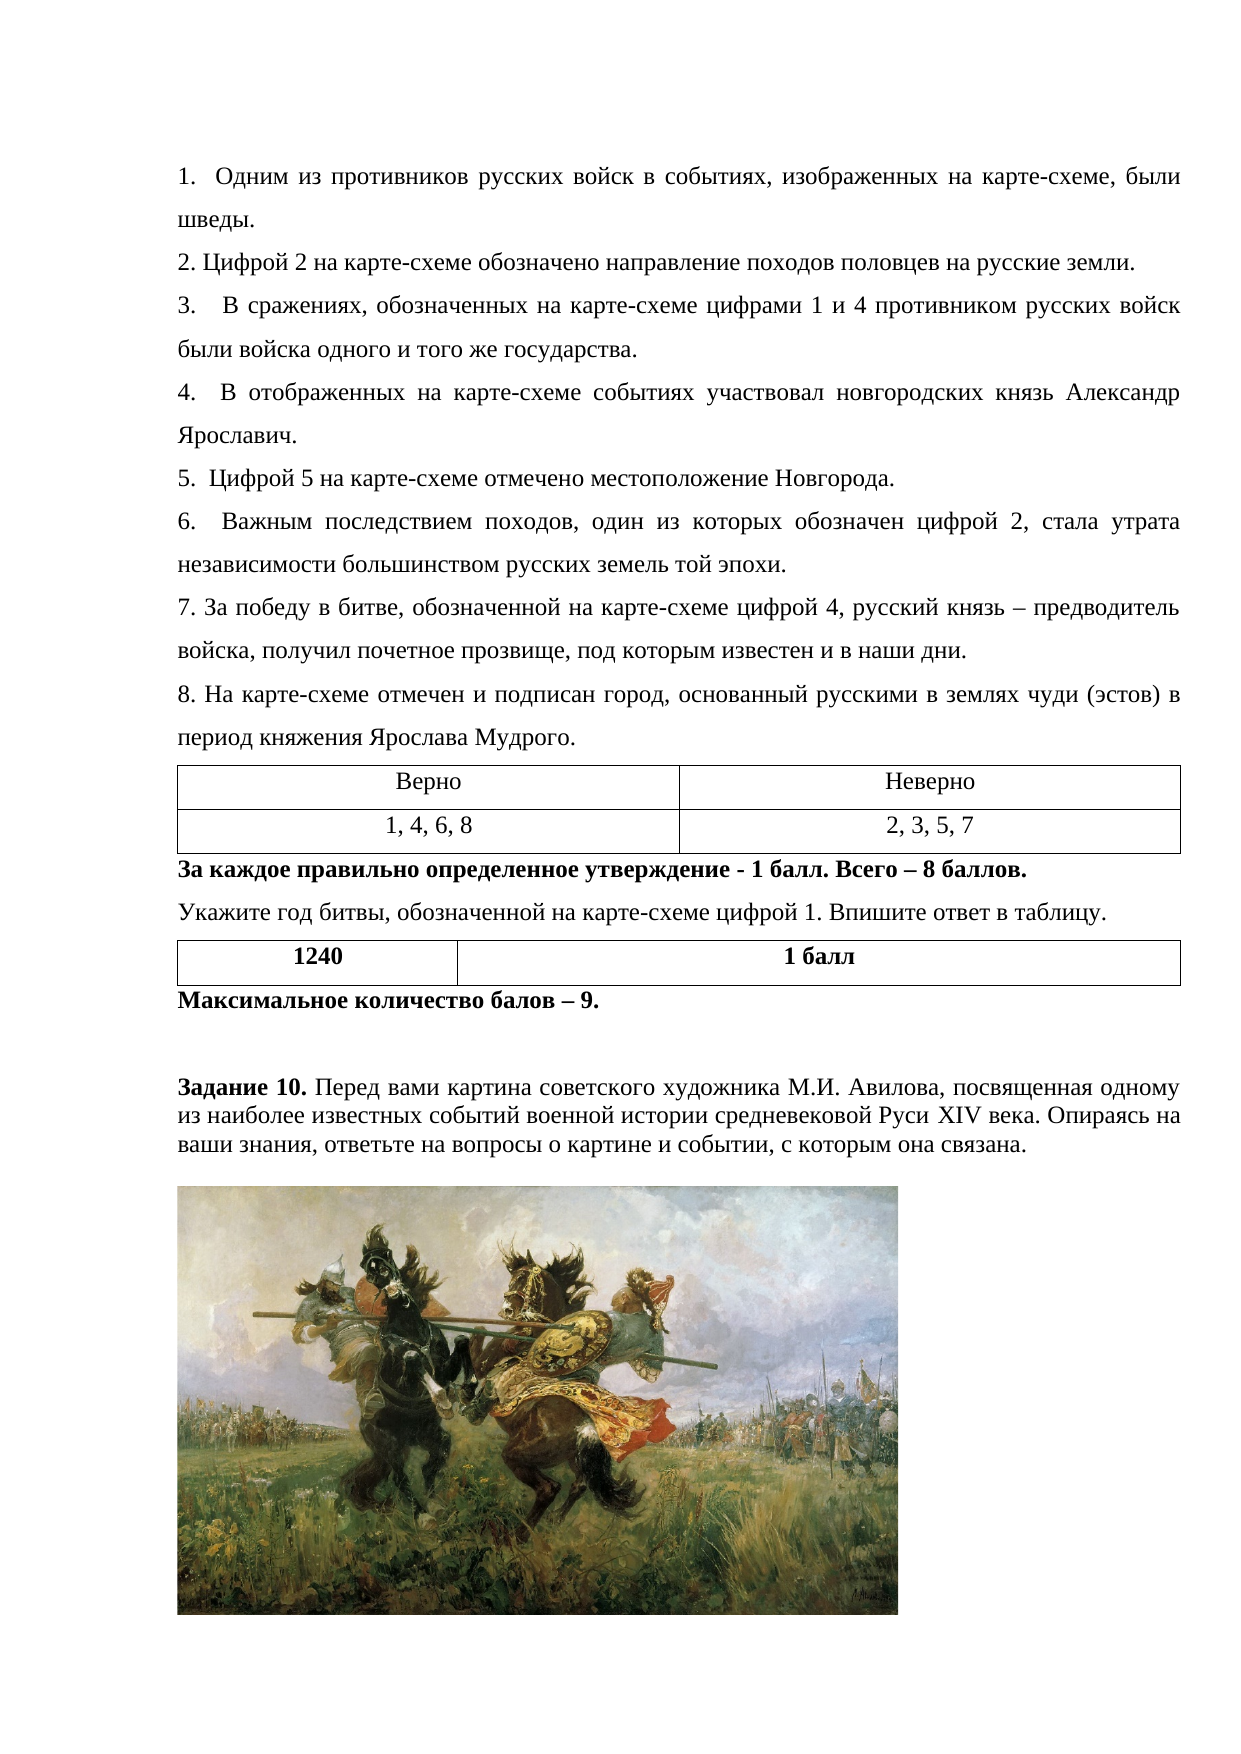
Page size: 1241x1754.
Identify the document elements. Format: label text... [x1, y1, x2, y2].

table_cell 1, 4, 6, 8 [178, 810, 679, 853]
table_cell 2, 3, 5, 7 [680, 810, 1180, 853]
table_header 1 балл [458, 941, 1180, 984]
text Максимальное количество балов – 9. [177, 986, 1181, 1014]
text 4. В отображенных на карте-схеме событиях участвовал новгородских князь Александр Ярославич. [177, 377, 1181, 449]
table_header Неверно [680, 766, 1180, 809]
text Укажите год битвы, обозначенной на карте-схеме цифрой 1. Впишите ответ в таблицу. [177, 897, 1181, 926]
text 1. Одним из противников русских войск в событиях, изображенных на карте-схеме, были шведы. [177, 161, 1181, 233]
text 2. Цифрой 2 на карте-схеме обозначено направление походов половцев на русские земли. [177, 247, 1181, 276]
text 6. Важным последствием походов, один из которых обозначен цифрой 2, стала утрата независимости большинством русских земель той эпохи. [177, 506, 1181, 578]
table_header 1240 [178, 941, 457, 984]
text 7. За победу в битве, обозначенной на карте-схеме цифрой 4, русский князь – предводитель войска, получил почетное прозвище, под которым известен и в наши дни. [177, 592, 1181, 664]
text Задание 10. Перед вами картина советского художника М.И. Авилова, посвященная одному из наиболее известных событий военной истории средневековой Руси XIV века. Опираясь на ваши знания, ответьте на вопросы о картине и событии, с которым она связана. [177, 1072, 1181, 1158]
picture [177, 1186, 899, 1615]
text 8. На карте-схеме отмечен и подписан город, основанный русскими в землях чуди (эстов) в период княжения Ярослава Мудрого. [177, 679, 1181, 751]
table_header Верно [178, 766, 679, 809]
text 5. Цифрой 5 на карте-схеме отмечено местоположение Новгорода. [177, 463, 1181, 492]
text 3. В сражениях, обозначенных на карте-схеме цифрами 1 и 4 противником русских войск были войска одного и того же государства. [177, 291, 1181, 362]
text За каждое правильно определенное утверждение - 1 балл. Всего – 8 баллов. [177, 854, 1181, 883]
